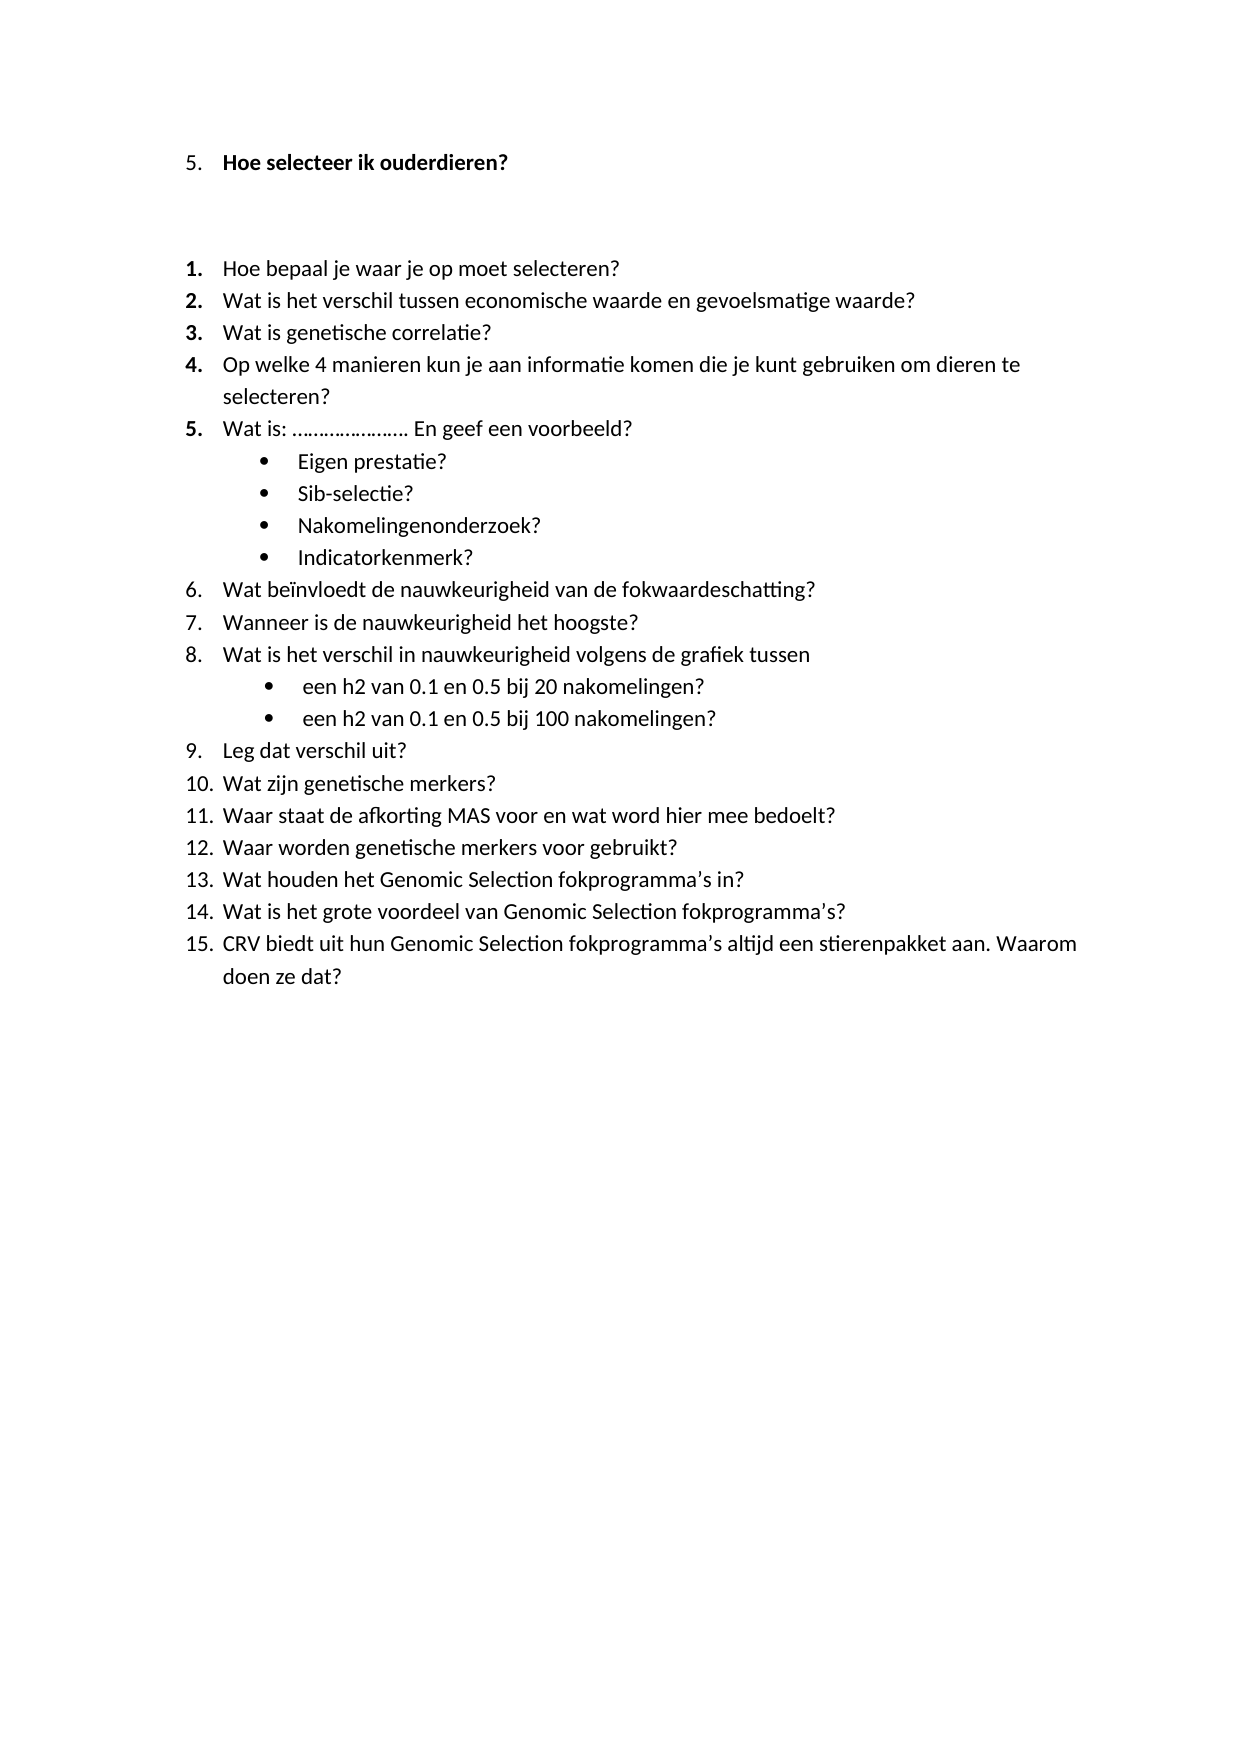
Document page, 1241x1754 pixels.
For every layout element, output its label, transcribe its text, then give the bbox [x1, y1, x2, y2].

list Wat is het grote voordeel van Genomic Selection fokprogramma’s? [185, 897, 1093, 925]
list Wat is: …………………. En geef een voorbeeld? [185, 414, 1093, 443]
list Waar staat de afkorting MAS voor en wat word hier mee bedoelt? [185, 801, 1093, 829]
list Wat zijn genetische merkers? [185, 769, 1093, 797]
list Indicatorkenmerk? [260, 543, 1093, 571]
list Op welke 4 manieren kun je aan informatie komen die je kunt gebruiken om dieren te selecteren? [185, 350, 1093, 410]
list Sib-selectie? [260, 479, 1093, 507]
list Nakomelingenonderzoek? [260, 511, 1093, 539]
list een h2 van 0.1 en 0.5 bij 20 nakomelingen? [265, 672, 1093, 700]
list Hoe selecteer ik ouderdieren? [185, 148, 1093, 176]
list Wat is het verschil in nauwkeurigheid volgens de grafiek tussen [185, 640, 1093, 668]
list CRV biedt uit hun Genomic Selection fokprogramma’s altijd een stierenpakket aan. Waarom doen ze dat? [185, 929, 1093, 990]
list Leg dat verschil uit? [185, 736, 1093, 764]
list Hoe bepaal je waar je op moet selecteren? [185, 254, 1093, 282]
list Eigen prestatie? [260, 447, 1093, 475]
list Wat beïnvloedt de nauwkeurigheid van de fokwaardeschatting? [185, 576, 1093, 603]
list Wat is genetische correlatie? [185, 318, 1093, 346]
list een h2 van 0.1 en 0.5 bij 100 nakomelingen? [265, 704, 1093, 732]
list Waar worden genetische merkers voor gebruikt? [185, 833, 1093, 861]
list Wanneer is de nauwkeurigheid het hoogste? [185, 608, 1093, 636]
list Wat houden het Genomic Selection fokprogramma’s in? [185, 865, 1093, 893]
list Wat is het verschil tussen economische waarde en gevoelsmatige waarde? [185, 286, 1093, 314]
